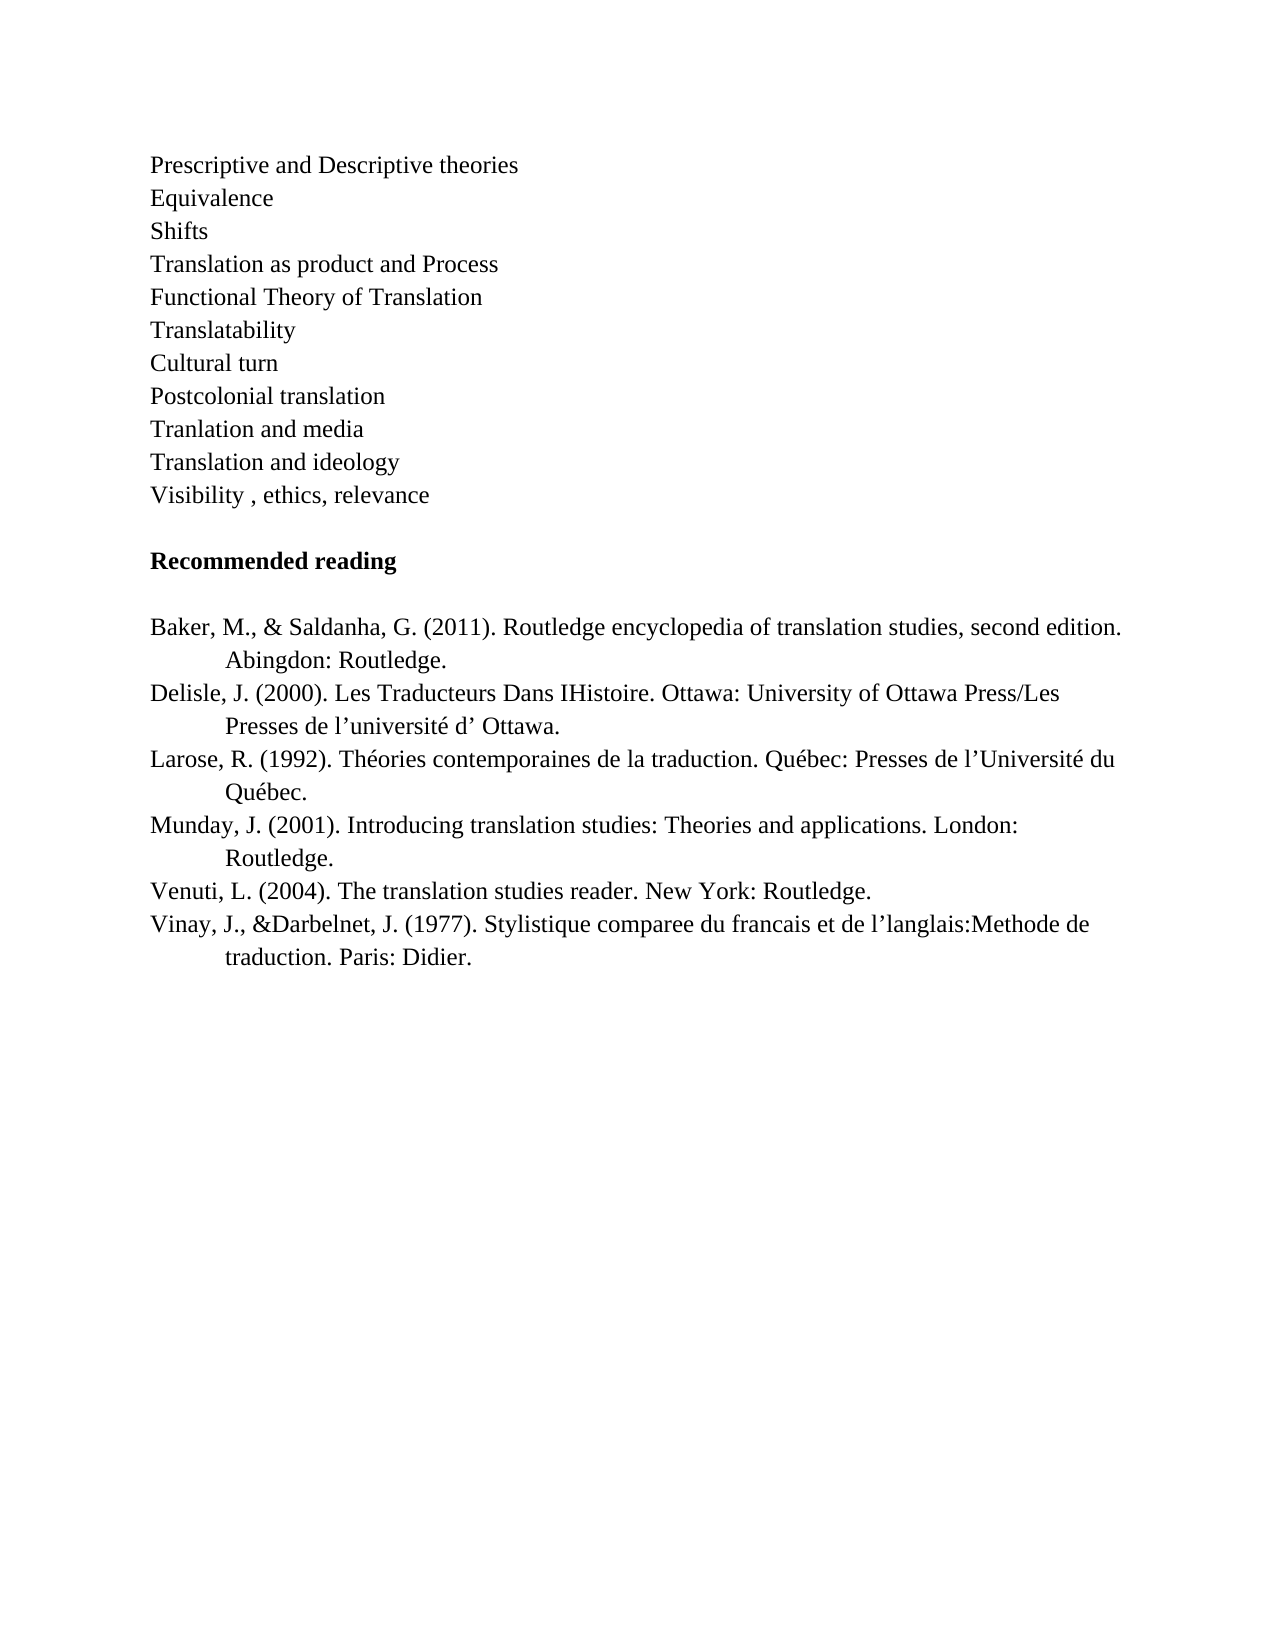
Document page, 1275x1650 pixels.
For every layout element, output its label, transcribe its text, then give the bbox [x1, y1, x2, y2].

text Equivalence [150, 183, 1125, 212]
text Translatability [150, 315, 1125, 344]
text Shifts [150, 216, 1125, 245]
text Functional Theory of Translation [150, 282, 1125, 311]
text Vinay, J., &Darbelnet, J. (1977). Stylistique comparee du francais et de l’langlais:Methode de traduction. Paris: Didier. [150, 909, 1125, 971]
text Translation and ideology [150, 447, 1125, 476]
text Delisle, J. (2000). Les Traducteurs Dans IHistoire. Ottawa: University of Ottawa Press/Les Presses de l’université d’ Ottawa. [150, 678, 1125, 740]
text Visibility , ethics, relevance [150, 480, 1125, 509]
text Prescriptive and Descriptive theories [150, 150, 1125, 179]
text Baker, M., & Saldanha, G. (2011). Routledge encyclopedia of translation studies, second edition. Abingdon: Routledge. [150, 612, 1125, 674]
text Postcolonial translation [150, 381, 1125, 410]
text Munday, J. (2001). Introducing translation studies: Theories and applications. London: Routledge. [150, 810, 1125, 872]
text Tranlation and media [150, 414, 1125, 443]
text Recommended reading [150, 546, 1125, 575]
text Venuti, L. (2004). The translation studies reader. New York: Routledge. [150, 876, 1125, 905]
text Larose, R. (1992). Théories contemporaines de la traduction. Québec: Presses de l’Université du Québec. [150, 744, 1125, 806]
text Translation as product and Process [150, 249, 1125, 278]
text Cultural turn [150, 348, 1125, 377]
